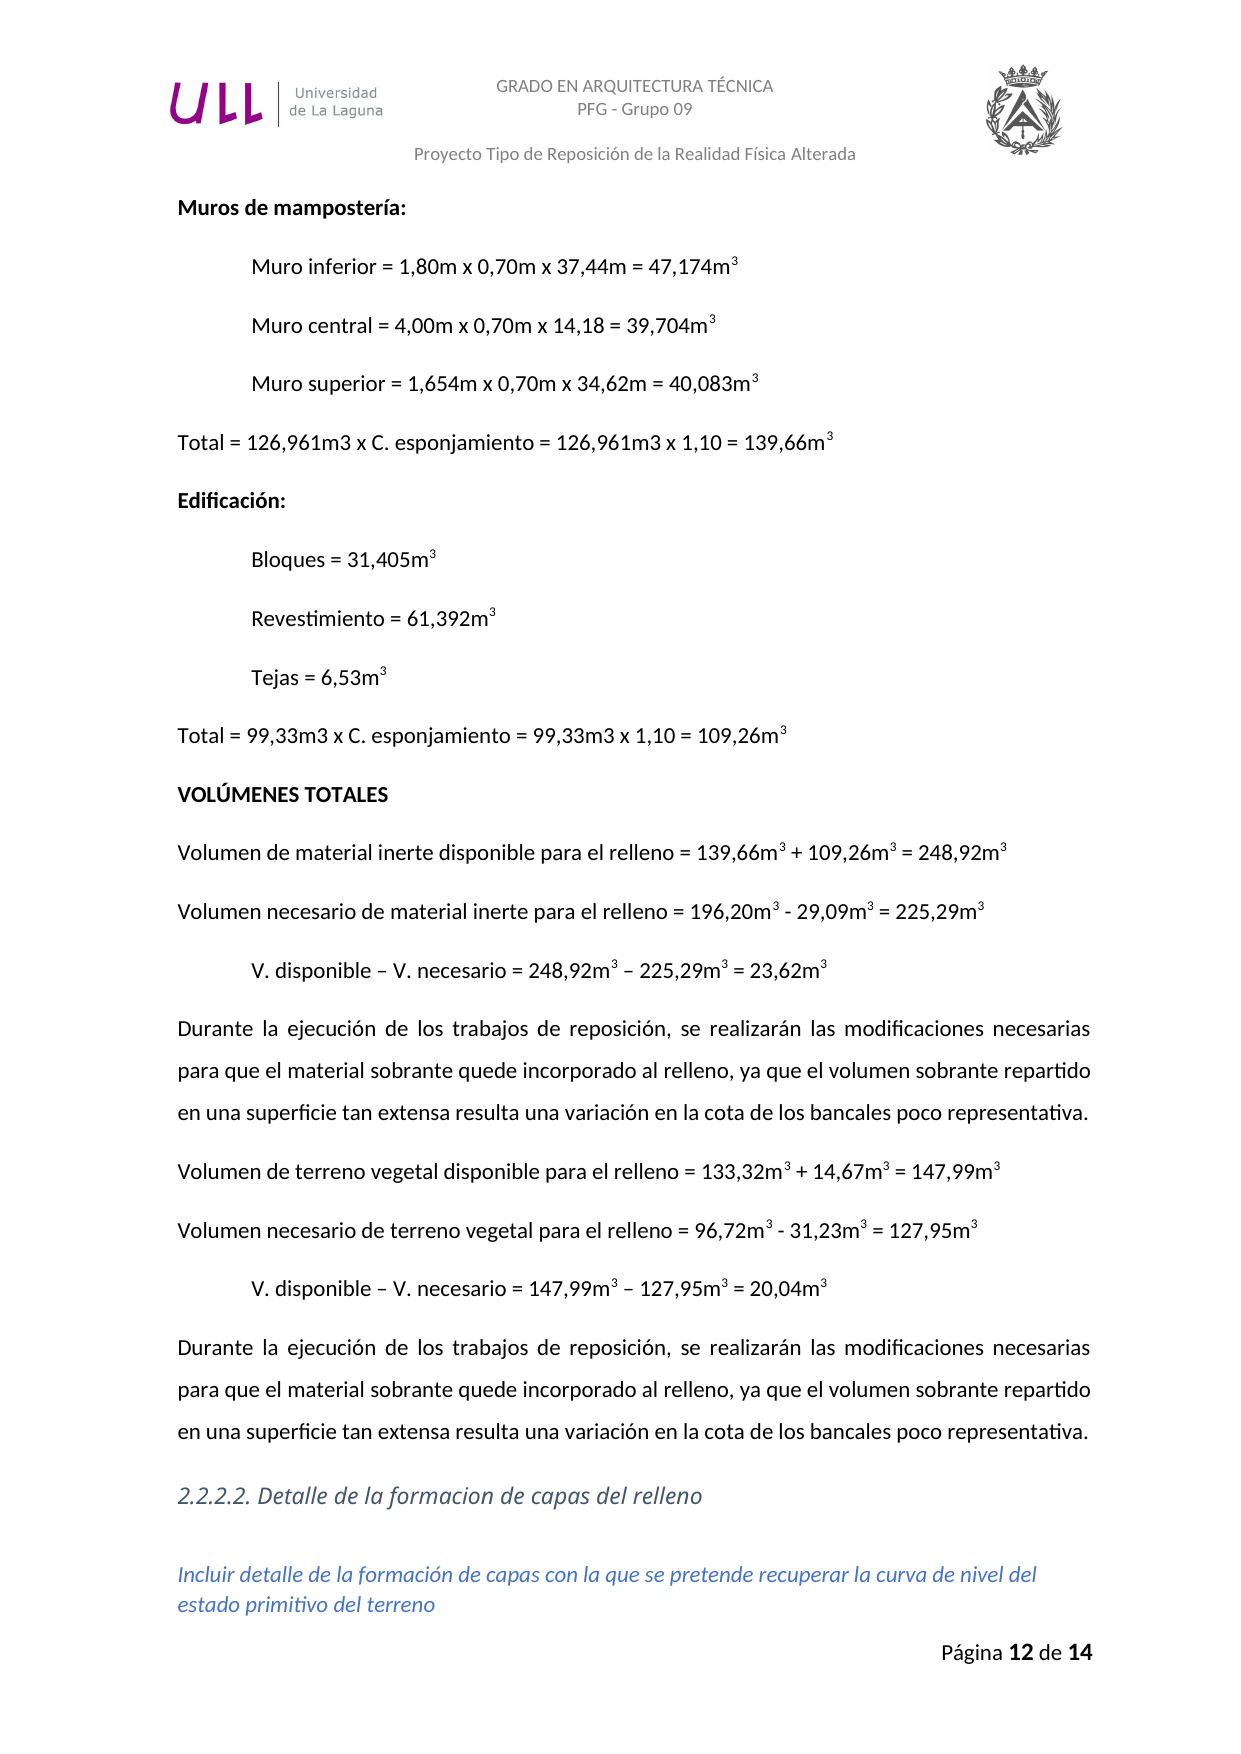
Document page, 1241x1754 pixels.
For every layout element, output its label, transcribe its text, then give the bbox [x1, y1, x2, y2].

text Muro central = 4,00m x 0,70m x 14,18 = 39,704m3 [177, 311, 1092, 339]
text Bloques = 31,405m3 [177, 545, 1092, 573]
text Tejas = 6,53m3 [177, 663, 1092, 691]
text V. disponible – V. necesario = 248,92m3 – 225,29m3 = 23,62m3 [177, 956, 1092, 984]
text Volumen necesario de material inerte para el relleno = 196,20m3 - 29,09m3 = 225,29m3 [177, 897, 1092, 925]
text Muro inferior = 1,80m x 0,70m x 37,44m = 47,174m3 [177, 252, 1092, 280]
text Volumen necesario de terreno vegetal para el relleno = 96,72m3 - 31,23m3 = 127,95m3 [177, 1216, 1092, 1244]
text Volumen de terreno vegetal disponible para el relleno = 133,32m3 + 14,67m3 = 147,99m3 [177, 1157, 1092, 1185]
text Durante la ejecución de los trabajos de reposición, se realizarán las modificaciones necesarias para que el material sobrante quede incorporado al relleno, ya que el volumen sobrante repartido en una superficie tan extensa resulta una variación en la cota de los bancales poco representativa. [177, 1014, 1092, 1126]
text Edificación: [177, 487, 1092, 515]
subtitle 2.2.2.2. Detalle de la formacion de capas del relleno [177, 1480, 1092, 1511]
text Durante la ejecución de los trabajos de reposición, se realizarán las modificaciones necesarias para que el material sobrante quede incorporado al relleno, ya que el volumen sobrante repartido en una superficie tan extensa resulta una variación en la cota de los bancales poco representativa. [177, 1333, 1092, 1445]
picture [986, 64, 1063, 155]
text Revestimiento = 61,392m3 [177, 604, 1092, 632]
text Incluir detalle de la formación de capas con la que se pretende recuperar la curva de nivel del estado primitivo del terreno [177, 1560, 1092, 1619]
text Muro superior = 1,654m x 0,70m x 34,62m = 40,083m3 [177, 369, 1092, 397]
text V. disponible – V. necesario = 147,99m3 – 127,95m3 = 20,04m3 [177, 1274, 1092, 1302]
text Total = 126,961m3 x C. esponjamiento = 126,961m3 x 1,10 = 139,66m3 [177, 428, 1092, 456]
text Volumen de material inerte disponible para el relleno = 139,66m3 + 109,26m3 = 248,92m3 [177, 838, 1092, 867]
picture [135, 49, 417, 164]
text Total = 99,33m3 x C. esponjamiento = 99,33m3 x 1,10 = 109,26m3 [177, 721, 1092, 749]
text VOLÚMENES TOTALES [177, 780, 1092, 808]
text Muros de mampostería: [177, 193, 1092, 221]
